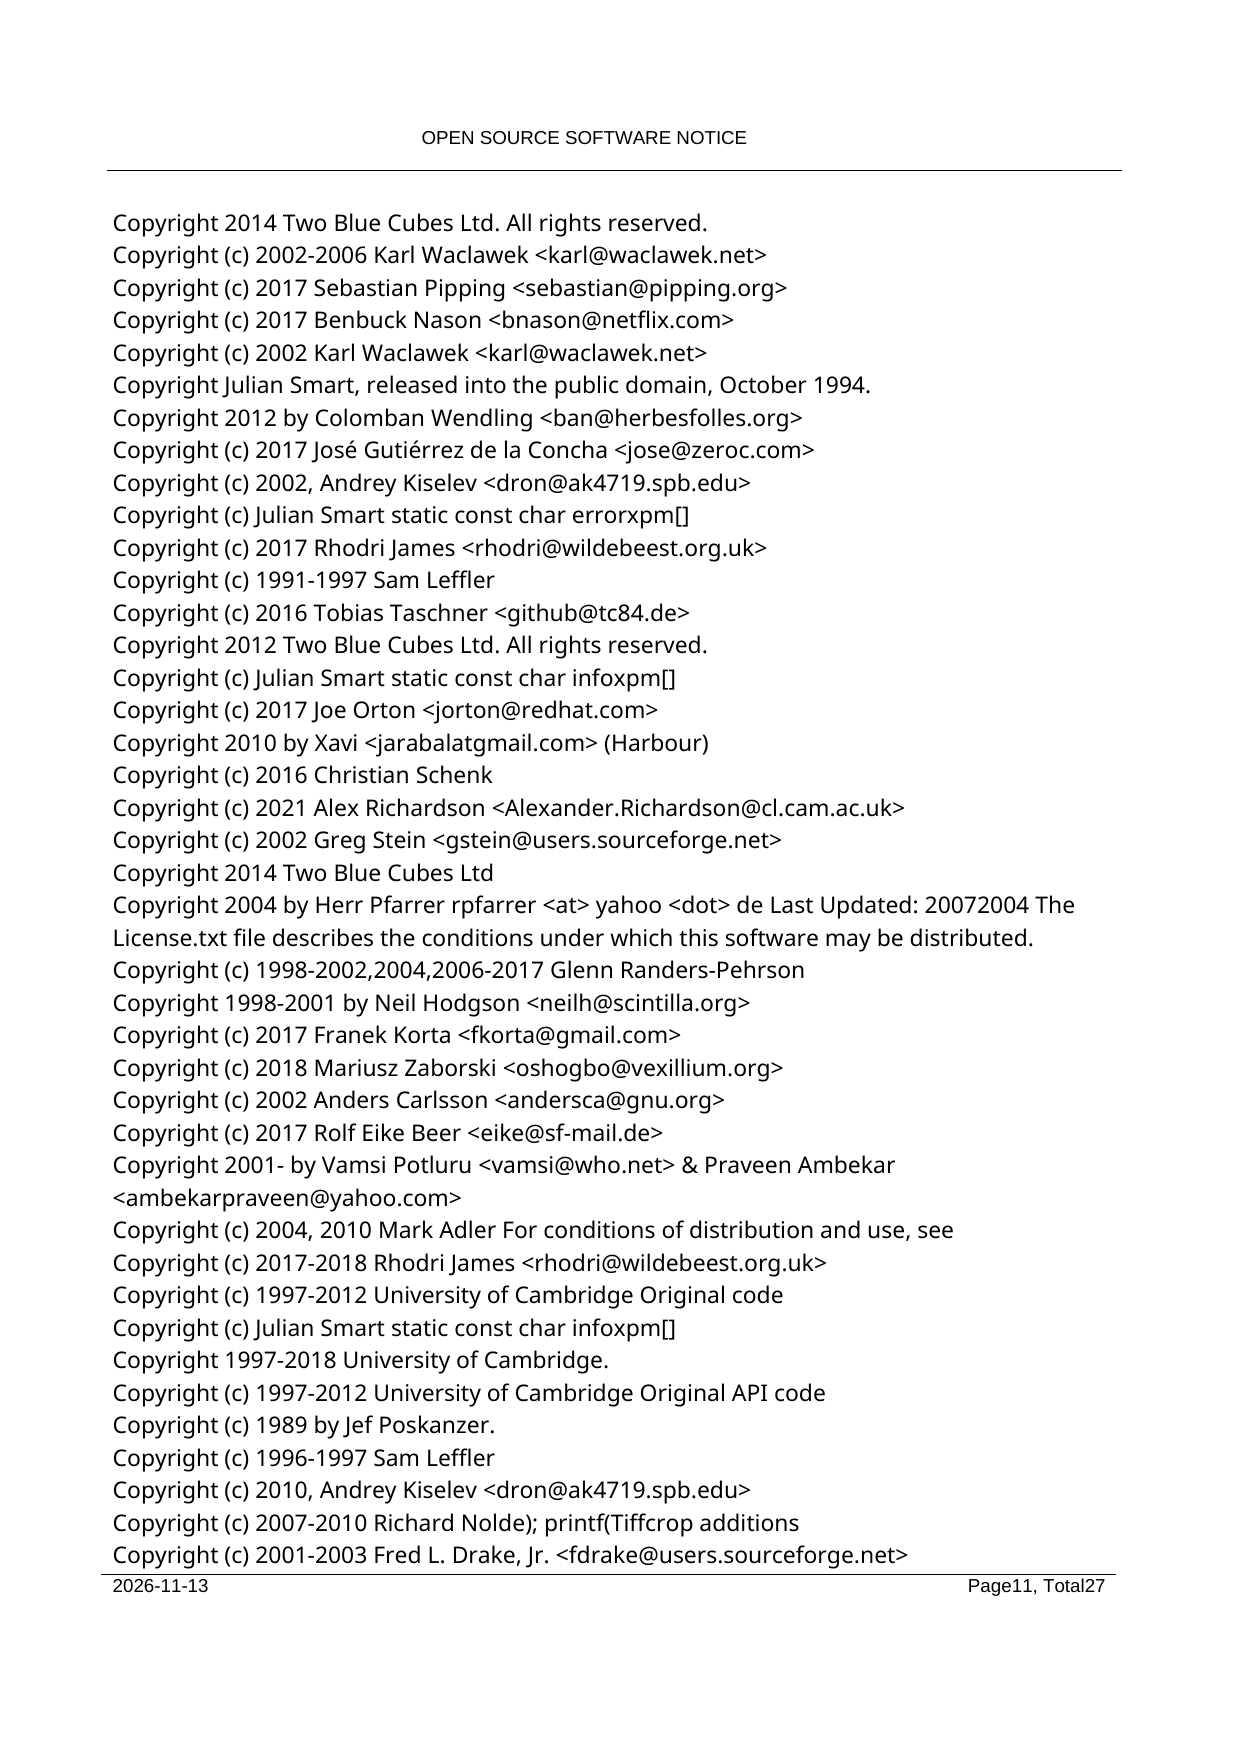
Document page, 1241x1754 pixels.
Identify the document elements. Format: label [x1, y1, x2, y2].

text [112, 206, 1128, 1571]
